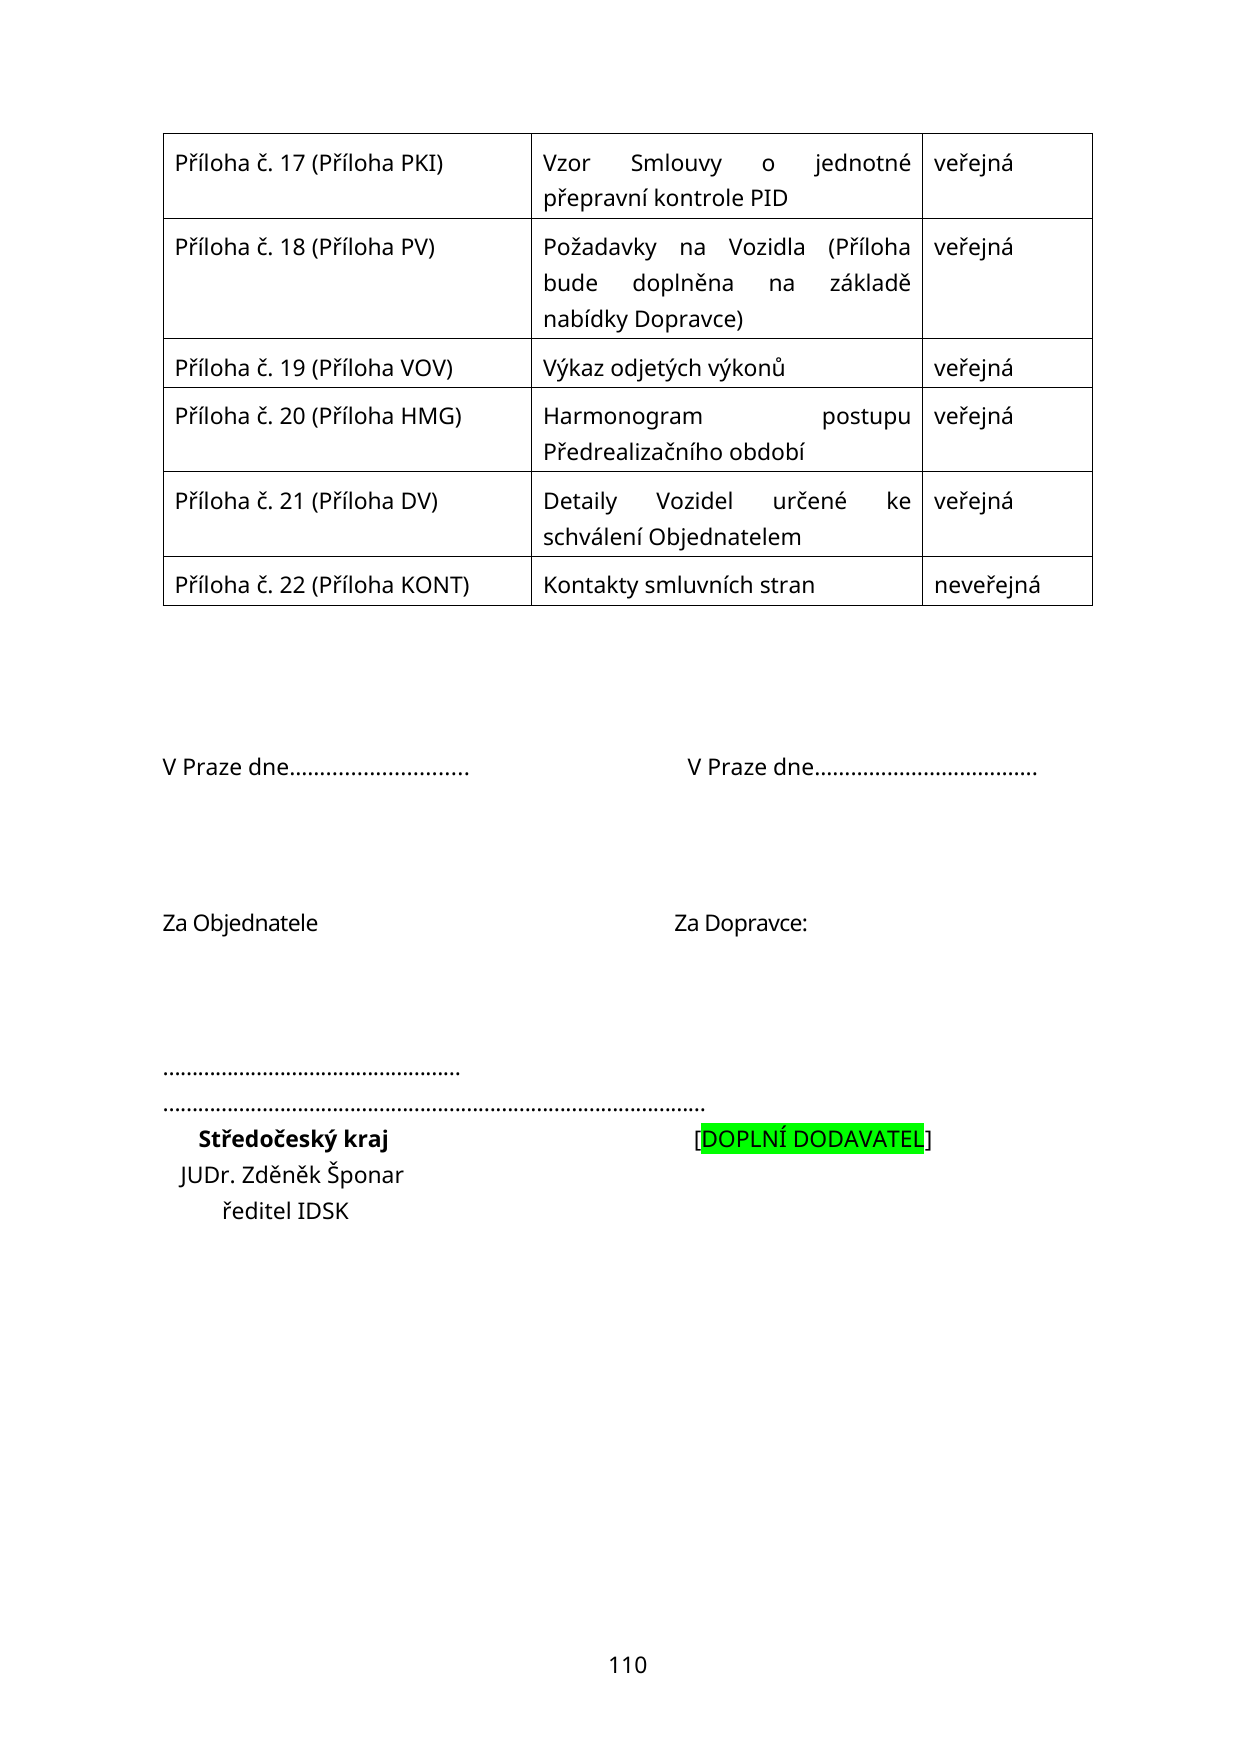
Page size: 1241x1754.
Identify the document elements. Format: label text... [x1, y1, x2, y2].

table_cell Příloha č. 21 (Příloha DV) [164, 472, 531, 556]
table_cell veřejná [923, 472, 1092, 556]
text …………………………………………… ………………………………………………………………………………… [162, 1051, 1093, 1118]
table_cell Kontakty smluvních stran [532, 557, 922, 604]
table_cell neveřejná [923, 557, 1092, 604]
table_cell Požadavky na Vozidla (Příloha bude doplněna na základě nabídky Dopravce) [532, 219, 922, 338]
table_cell veřejná [923, 388, 1092, 471]
table_cell Příloha č. 22 (Příloha KONT) [164, 557, 531, 604]
table_cell Detaily Vozidel určené ke schválení Objednatelem [532, 472, 922, 556]
text V Praze dne…… V Praze dne………………………………. [162, 751, 1093, 782]
table_cell Příloha č. 20 (Příloha HMG) [164, 388, 531, 471]
text JUDr. Zděněk Šponar [162, 1159, 1093, 1190]
text Středočeský kraj [DOPLNÍ DODAVATEL] [162, 1123, 701, 1154]
text Za Objednatele Za Dopravce: [162, 907, 1093, 938]
table_cell Příloha č. 18 (Příloha PV) [164, 219, 531, 338]
text Středočeský kraj [DOPLNÍ DODAVATEL] [924, 1123, 1093, 1154]
text ředitel IDSK [162, 1194, 1093, 1226]
table_cell veřejná [923, 134, 1092, 217]
table_cell veřejná [923, 339, 1092, 387]
table_cell Výkaz odjetých výkonů [532, 339, 922, 387]
table_cell Vzor Smlouvy o jednotné přepravní kontrole PID [532, 134, 922, 217]
table_cell Příloha č. 19 (Příloha VOV) [164, 339, 531, 387]
table_cell Příloha č. 17 (Příloha PKI) [164, 134, 531, 217]
table_cell veřejná [923, 219, 1092, 338]
table_cell Harmonogram postupu Předrealizačního období [532, 388, 922, 471]
